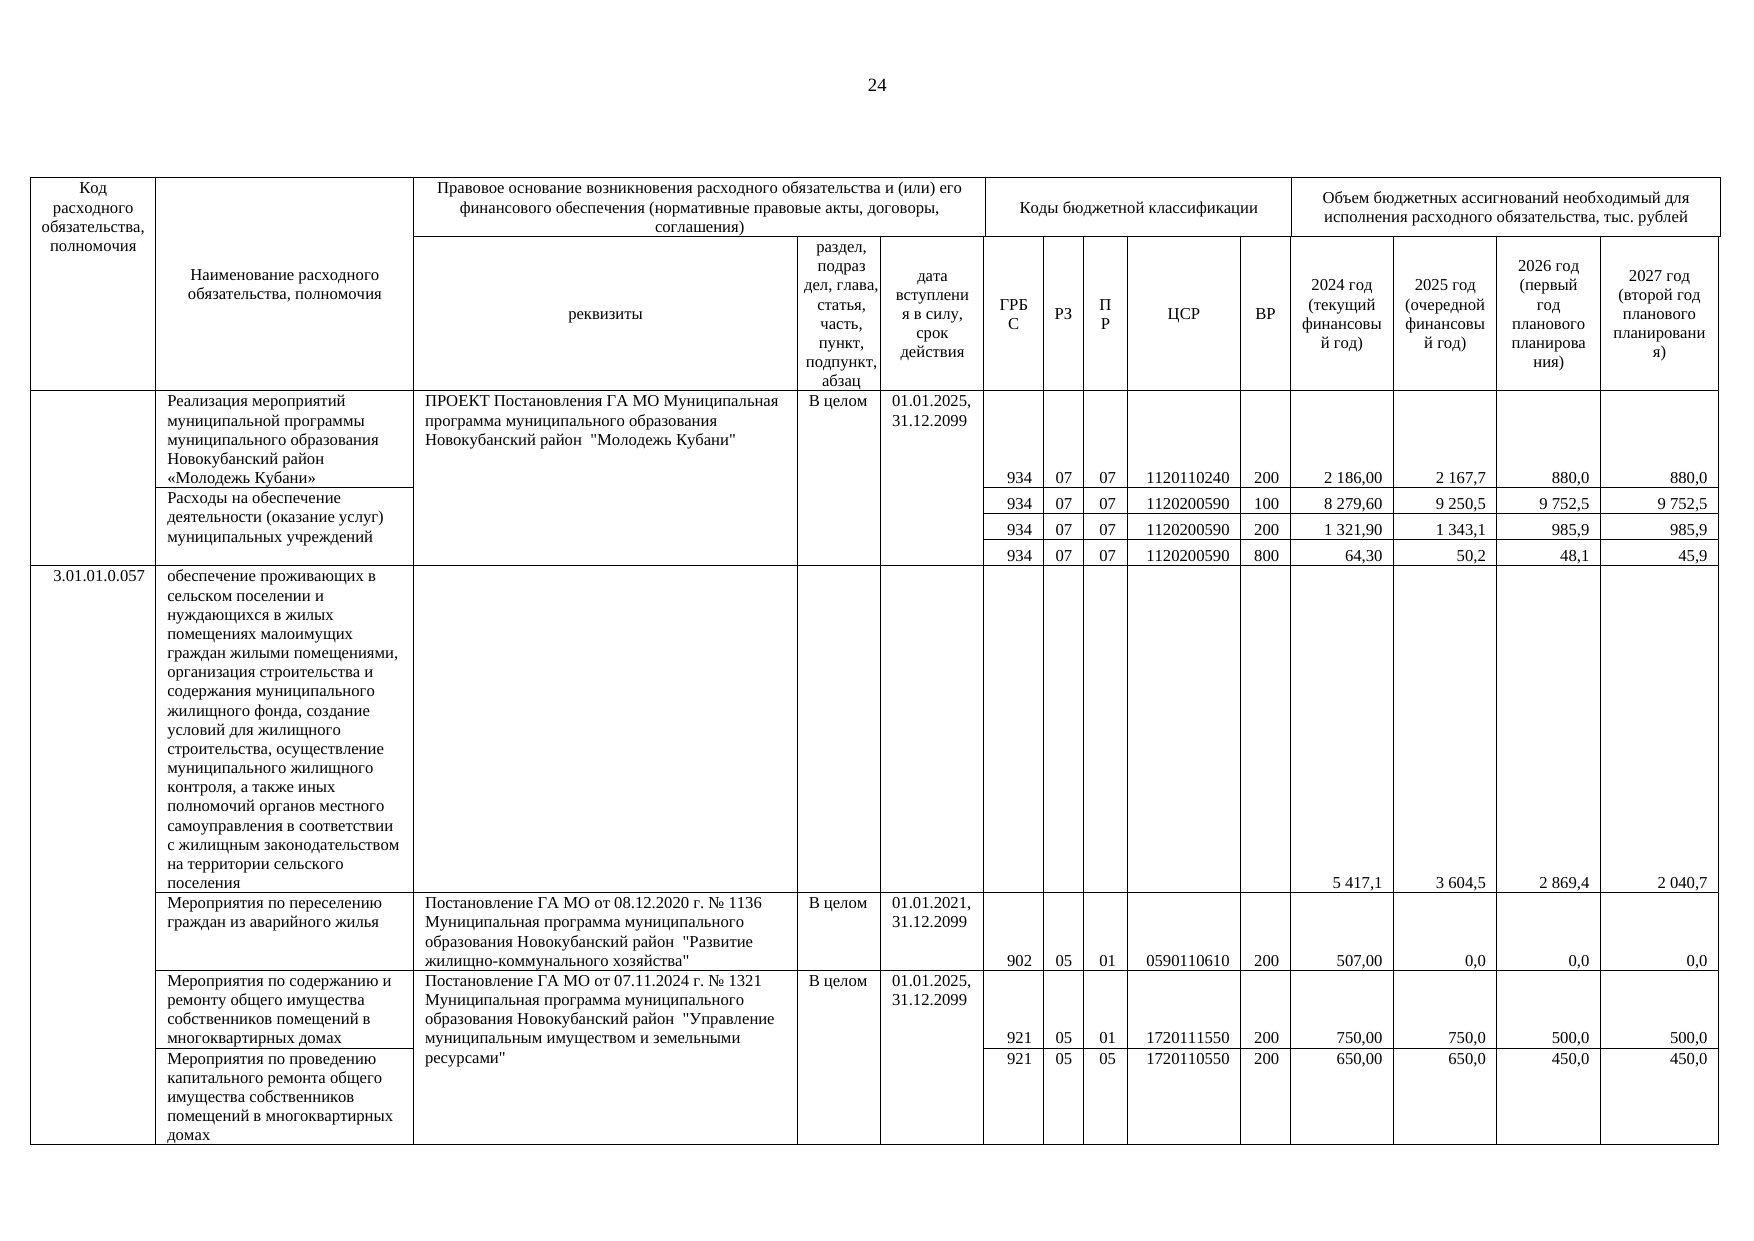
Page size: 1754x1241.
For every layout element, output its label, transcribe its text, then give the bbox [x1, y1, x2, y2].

table_cell 0,0 [1497, 893, 1600, 970]
table_cell 07 [1084, 488, 1127, 513]
table_cell ЦСР [1128, 237, 1240, 390]
table_cell 934 [984, 488, 1043, 513]
table_cell 934 [984, 540, 1043, 565]
table_header Правовое основание возникновения расходного обязательства и (или) его финансового обеспечения (нормативные правовые акты, договоры, соглашения) [414, 178, 985, 236]
table_cell 64,30 [1291, 540, 1393, 565]
table_cell 2 040,7 [1601, 566, 1718, 892]
table_cell 01 [1084, 971, 1127, 1047]
table_cell 45,9 [1601, 540, 1718, 565]
table_cell 07 [1044, 540, 1083, 565]
table_cell 880,0 [1601, 391, 1718, 487]
table_cell 200 [1241, 893, 1290, 970]
table_cell 01.01.2025, 31.12.2099 [881, 971, 983, 1144]
table_cell [1084, 566, 1127, 892]
table_cell 2 186,00 [1291, 391, 1393, 487]
table_cell 05 [1044, 971, 1083, 1047]
table_cell [881, 566, 983, 892]
table_cell 450,0 [1497, 1049, 1600, 1144]
table_cell 1120200590 [1128, 514, 1240, 539]
table_cell 50,2 [1394, 540, 1496, 565]
table_cell 921 [984, 971, 1043, 1047]
table_cell 07 [1084, 540, 1127, 565]
table_cell 200 [1241, 1049, 1290, 1144]
table_cell Постановление ГА МО от 07.11.2024 г. № 1321 Муниципальная программа муниципального образования Новокубанский район "Управление муниципальным имуществом и земельными ресурсами" [414, 971, 797, 1144]
table_cell 200 [1241, 971, 1290, 1047]
table_cell [414, 566, 797, 892]
table_cell 9 752,5 [1497, 488, 1600, 513]
table_cell 1720110550 [1128, 1049, 1240, 1144]
table_cell ПР [1084, 237, 1127, 390]
table_cell 01.01.2025, 31.12.2099 [881, 391, 983, 565]
table_cell 880,0 [1497, 391, 1600, 487]
table_cell Постановление ГА МО от 08.12.2020 г. № 1136 Муниципальная программа муниципального образования Новокубанский район "Развитие жилищно-коммунального хозяйства" [414, 893, 797, 970]
table_cell В целом [798, 391, 880, 565]
table_cell 07 [1044, 488, 1083, 513]
table_cell 5 417,1 [1291, 566, 1393, 892]
table_cell 934 [984, 514, 1043, 539]
table_cell 07 [1044, 514, 1083, 539]
table_cell 1 321,90 [1291, 514, 1393, 539]
table_cell 800 [1241, 540, 1290, 565]
table_cell Мероприятия по переселению граждан из аварийного жилья [156, 893, 413, 970]
table_cell 921 [984, 1049, 1043, 1144]
table_cell 48,1 [1497, 540, 1600, 565]
table_cell 902 [984, 893, 1043, 970]
table_cell 2027 год (второй год планового планирования) [1601, 237, 1718, 390]
table_cell 507,00 [1291, 893, 1393, 970]
table_cell 2025 год (очередной финансовый год) [1394, 237, 1496, 390]
table_cell 1120200590 [1128, 540, 1240, 565]
table_cell [984, 566, 1043, 892]
table_cell 05 [1044, 1049, 1083, 1144]
table_cell ВР [1241, 237, 1290, 390]
table_cell [1128, 566, 1240, 892]
table_cell 2026 год (первый год планового планирования) [1497, 237, 1600, 390]
table_cell 1 343,1 [1394, 514, 1496, 539]
table_cell 05 [1084, 1049, 1127, 1144]
table_cell ГРБС [984, 237, 1043, 390]
table_cell Мероприятия по проведению капитального ремонта общего имущества собственников помещений в многоквартирных домах [156, 1049, 413, 1144]
table_cell 200 [1241, 514, 1290, 539]
table_cell 07 [1084, 514, 1127, 539]
table_cell 07 [1084, 391, 1127, 487]
table_cell 3.01.01.0.057 [31, 566, 155, 1144]
table_cell 2 167,7 [1394, 391, 1496, 487]
table_header Наименование расходного обязательства, полномочия [156, 178, 413, 390]
table_cell [1044, 566, 1083, 892]
table_cell 05 [1044, 893, 1083, 970]
table_cell 2024 год (текущий финансовый год) [1291, 237, 1393, 390]
table_cell 450,0 [1601, 1049, 1718, 1144]
table_cell 1120110240 [1128, 391, 1240, 487]
table_cell В целом [798, 971, 880, 1144]
table_cell дата вступления в силу, срок действия [881, 237, 983, 390]
table_header Объем бюджетных ассигнований необходимый для исполнения расходного обязательства, тыс. рублей [1292, 178, 1720, 236]
table_cell 9 250,5 [1394, 488, 1496, 513]
table_cell 01 [1084, 893, 1127, 970]
table_cell 1720111550 [1128, 971, 1240, 1047]
table_cell 500,0 [1497, 971, 1600, 1047]
table_cell 0590110610 [1128, 893, 1240, 970]
table_cell 750,0 [1394, 971, 1496, 1047]
table_cell ПРОЕКТ Постановления ГА МО Муниципальная программа муниципального образования Новокубанский район "Молодежь Кубани" [414, 391, 797, 565]
table_cell 650,00 [1291, 1049, 1393, 1144]
table_cell Мероприятия по содержанию и ремонту общего имущества собственников помещений в многоквартирных домах [156, 971, 413, 1047]
table_cell РЗ [1044, 237, 1083, 390]
table_cell 0,0 [1394, 893, 1496, 970]
table_cell раздел, подраз дел, глава, статья, часть, пункт, подпункт, абзац [798, 237, 880, 390]
table_cell реквизиты [414, 237, 797, 390]
table_cell В целом [798, 893, 880, 970]
table_cell 650,0 [1394, 1049, 1496, 1144]
table_cell 8 279,60 [1291, 488, 1393, 513]
table_cell 985,9 [1497, 514, 1600, 539]
table_cell 9 752,5 [1601, 488, 1718, 513]
table_cell 750,00 [1291, 971, 1393, 1047]
table_cell 985,9 [1601, 514, 1718, 539]
table_cell 200 [1241, 391, 1290, 487]
table_header Код расходного обязательства, полномочия [31, 178, 155, 390]
table_cell 934 [984, 391, 1043, 487]
table_cell [798, 566, 880, 892]
table_header Коды бюджетной классификации [986, 178, 1291, 236]
table_cell 07 [1044, 391, 1083, 487]
table_cell обеспечение проживающих в сельском поселении и нуждающихся в жилых помещениях малоимущих граждан жилыми помещениями, организация строительства и содержания муниципального жилищного фонда, создание условий для жилищного строительства, осуществление муниципального жилищного контроля, а также иных полномочий органов местного самоуправления в соответствии с жилищным законодательством на территории сельского поселения [156, 566, 413, 892]
table_cell [1241, 566, 1290, 892]
table_cell Реализация мероприятий муниципальной программы муниципального образования Новокубанский район «Молодежь Кубани» [156, 391, 413, 487]
table_cell Расходы на обеспечение деятельности (оказание услуг) муниципальных учреждений [156, 488, 413, 565]
table_cell 0,0 [1601, 893, 1718, 970]
table_cell 1120200590 [1128, 488, 1240, 513]
table_cell 2 869,4 [1497, 566, 1600, 892]
table_cell 3 604,5 [1394, 566, 1496, 892]
table_cell 100 [1241, 488, 1290, 513]
table_cell 500,0 [1601, 971, 1718, 1047]
table_cell 01.01.2021, 31.12.2099 [881, 893, 983, 970]
